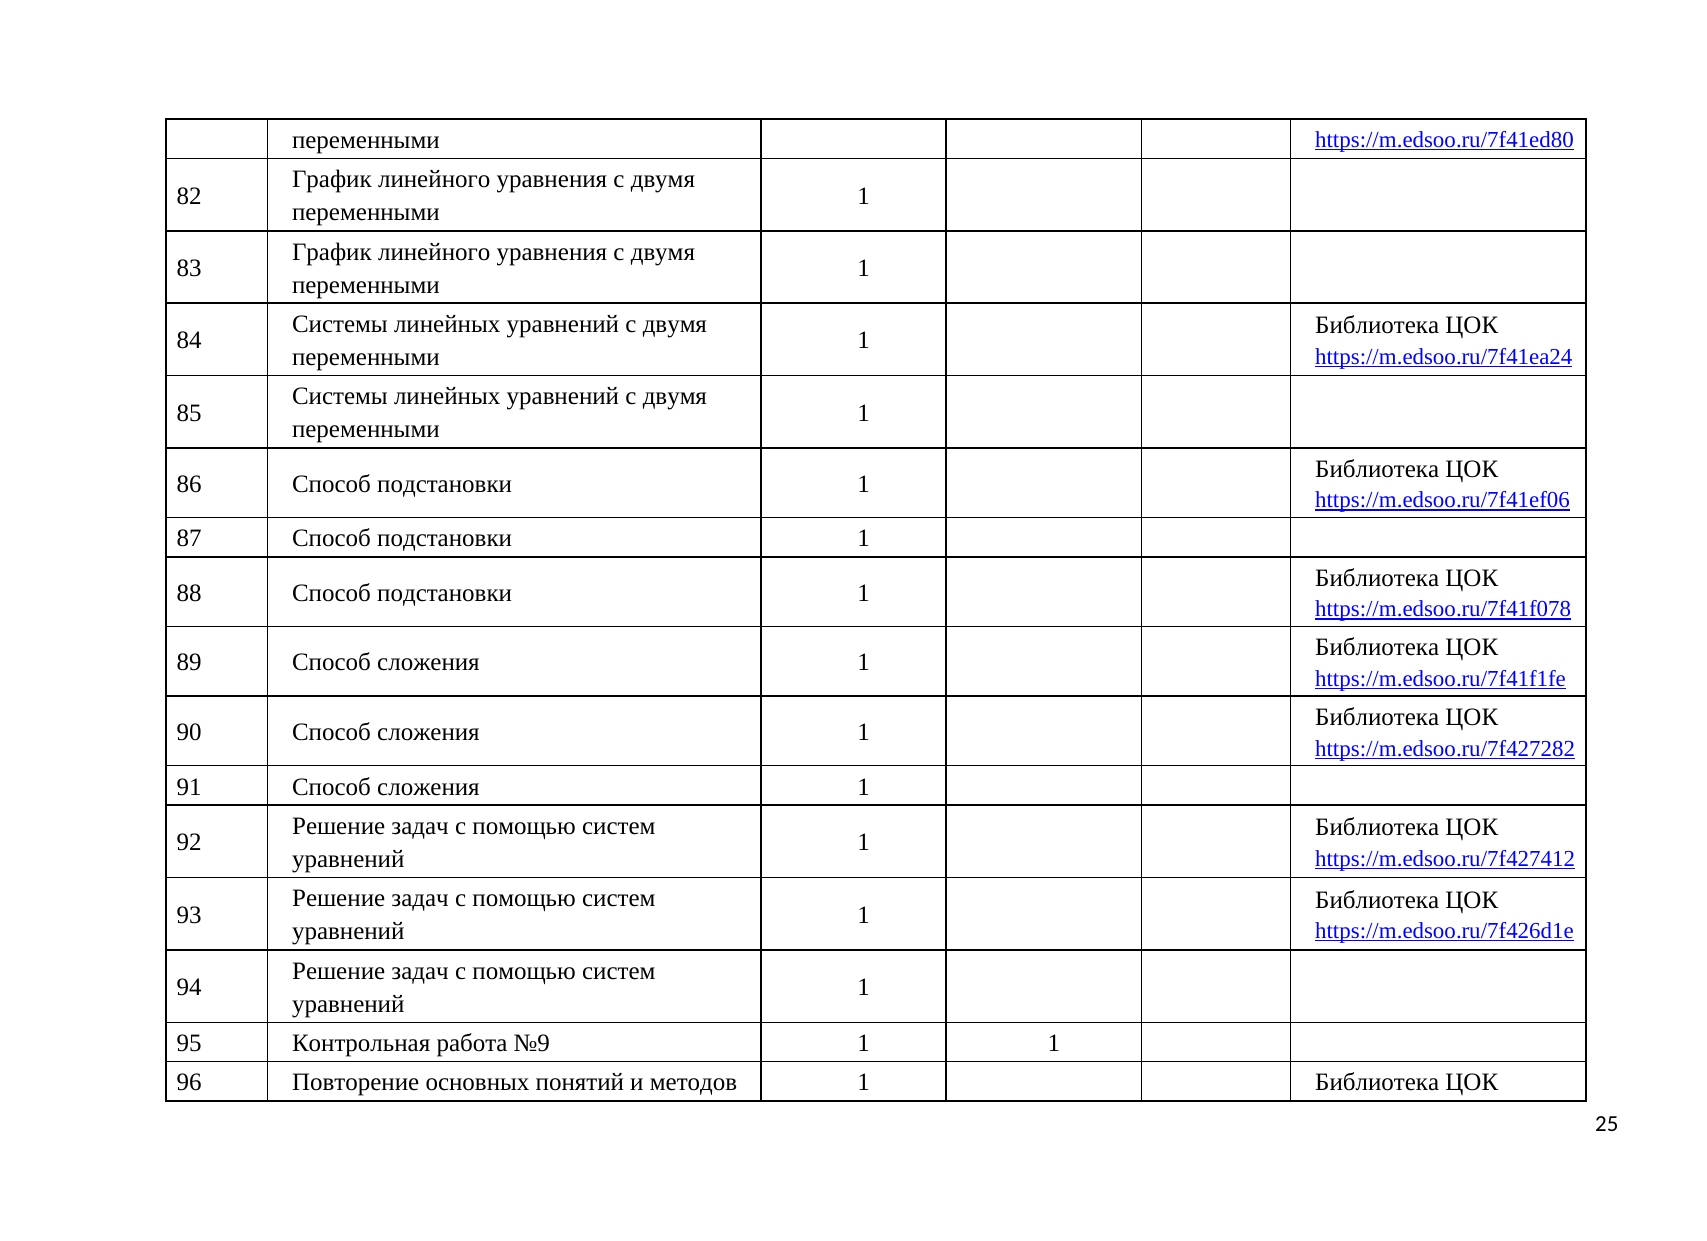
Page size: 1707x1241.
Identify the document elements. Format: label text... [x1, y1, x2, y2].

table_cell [268, 1062, 760, 1100]
table_cell 1 [762, 766, 945, 804]
table_cell [1142, 766, 1290, 804]
table_cell [947, 878, 1141, 949]
table_cell 82 [167, 159, 267, 230]
table_cell [947, 376, 1141, 447]
table_cell 1 [762, 518, 945, 556]
table_cell 1 [762, 1023, 945, 1061]
table_cell [1142, 120, 1290, 157]
table_cell [1142, 376, 1290, 447]
table_cell Библиотека ЦОК https://m.edsoo.ru/7f41f1fe [1291, 627, 1585, 695]
table_cell Способ подстановки [268, 449, 760, 517]
table_cell 1 [762, 878, 945, 949]
table_cell [947, 449, 1141, 517]
table_cell 1 [762, 304, 945, 375]
table_cell Системы линейных уравнений с двумя переменными [268, 304, 760, 375]
table_cell 1 [762, 697, 945, 765]
table_cell [947, 766, 1141, 804]
table_cell [947, 627, 1141, 695]
table_cell 85 [167, 376, 267, 447]
table_cell [947, 159, 1141, 230]
table_cell [1142, 449, 1290, 517]
table_cell 87 [167, 518, 267, 556]
table_cell [1291, 1023, 1585, 1061]
table_cell [1142, 304, 1290, 375]
table_cell Способ подстановки [268, 518, 760, 556]
table_cell График линейного уравнения с двумя переменными [268, 232, 760, 302]
table_cell Библиотека ЦОК https://m.edsoo.ru/7f41f078 [1291, 558, 1585, 626]
table_cell [947, 1062, 1141, 1100]
table_cell [1142, 518, 1290, 556]
table_cell [947, 518, 1141, 556]
table_cell [1142, 878, 1290, 949]
table_cell Решение задач с помощью систем уравнений [268, 951, 760, 1021]
table_cell 86 [167, 449, 267, 517]
table_cell [947, 120, 1141, 157]
table_cell [1291, 518, 1585, 556]
table_cell [947, 697, 1141, 765]
table_cell [1142, 806, 1290, 877]
table_cell [947, 304, 1141, 375]
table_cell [1291, 120, 1585, 157]
table_cell Библиотека ЦОК https://m.edsoo.ru/7f427412 [1291, 806, 1585, 877]
table_cell [1142, 697, 1290, 765]
table_cell [947, 232, 1141, 302]
table_cell [1291, 232, 1585, 302]
table_cell График линейного уравнения с двумя переменными [268, 159, 760, 230]
table_cell Способ подстановки [268, 558, 760, 626]
table_cell 81 [167, 120, 267, 157]
table_cell 1 [762, 951, 945, 1021]
table_cell [1142, 627, 1290, 695]
table_cell 1 [762, 159, 945, 230]
table_cell 95 [167, 1023, 267, 1061]
table_cell Способ сложения [268, 697, 760, 765]
table_cell 1 [947, 1023, 1141, 1061]
table_cell [1142, 951, 1290, 1021]
table_cell [1142, 232, 1290, 302]
table_cell [1291, 376, 1585, 447]
table_cell [1291, 159, 1585, 230]
table_cell 1 [762, 1062, 945, 1100]
table_cell Библиотека ЦОК https://m.edsoo.ru/7f426d1e [1291, 878, 1585, 949]
table_cell 96 [167, 1062, 267, 1100]
table_cell 90 [167, 697, 267, 765]
table_cell Способ сложения [268, 766, 760, 804]
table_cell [268, 120, 760, 157]
table_cell Способ сложения [268, 627, 760, 695]
table_cell 1 [762, 806, 945, 877]
table_cell 1 [762, 376, 945, 447]
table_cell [1291, 1062, 1585, 1100]
table_cell Библиотека ЦОК https://m.edsoo.ru/7f427282 [1291, 697, 1585, 765]
table_cell 92 [167, 806, 267, 877]
table_cell [1142, 558, 1290, 626]
table_cell Системы линейных уравнений с двумя переменными [268, 376, 760, 447]
table_cell 1 [762, 449, 945, 517]
table_cell [947, 558, 1141, 626]
table_cell 84 [167, 304, 267, 375]
table_cell [1291, 766, 1585, 804]
table_cell Библиотека ЦОК https://m.edsoo.ru/7f41ef06 [1291, 449, 1585, 517]
table_cell Решение задач с помощью систем уравнений [268, 806, 760, 877]
table_cell [1291, 951, 1585, 1021]
table_cell Решение задач с помощью систем уравнений [268, 878, 760, 949]
table_cell 1 [762, 558, 945, 626]
table_cell 94 [167, 951, 267, 1021]
table_cell Контрольная работа №9 [268, 1023, 760, 1061]
table_cell [947, 806, 1141, 877]
table_cell 89 [167, 627, 267, 695]
table_cell [1142, 159, 1290, 230]
table_cell [947, 951, 1141, 1021]
table_cell Библиотека ЦОК https://m.edsoo.ru/7f41ea24 [1291, 304, 1585, 375]
table_cell 1 [762, 120, 945, 157]
table_cell 88 [167, 558, 267, 626]
table_cell [1142, 1023, 1290, 1061]
table_cell 91 [167, 766, 267, 804]
table_cell 93 [167, 878, 267, 949]
table_cell 83 [167, 232, 267, 302]
table_cell 1 [762, 232, 945, 302]
table_cell [1142, 1062, 1290, 1100]
table_cell 1 [762, 627, 945, 695]
